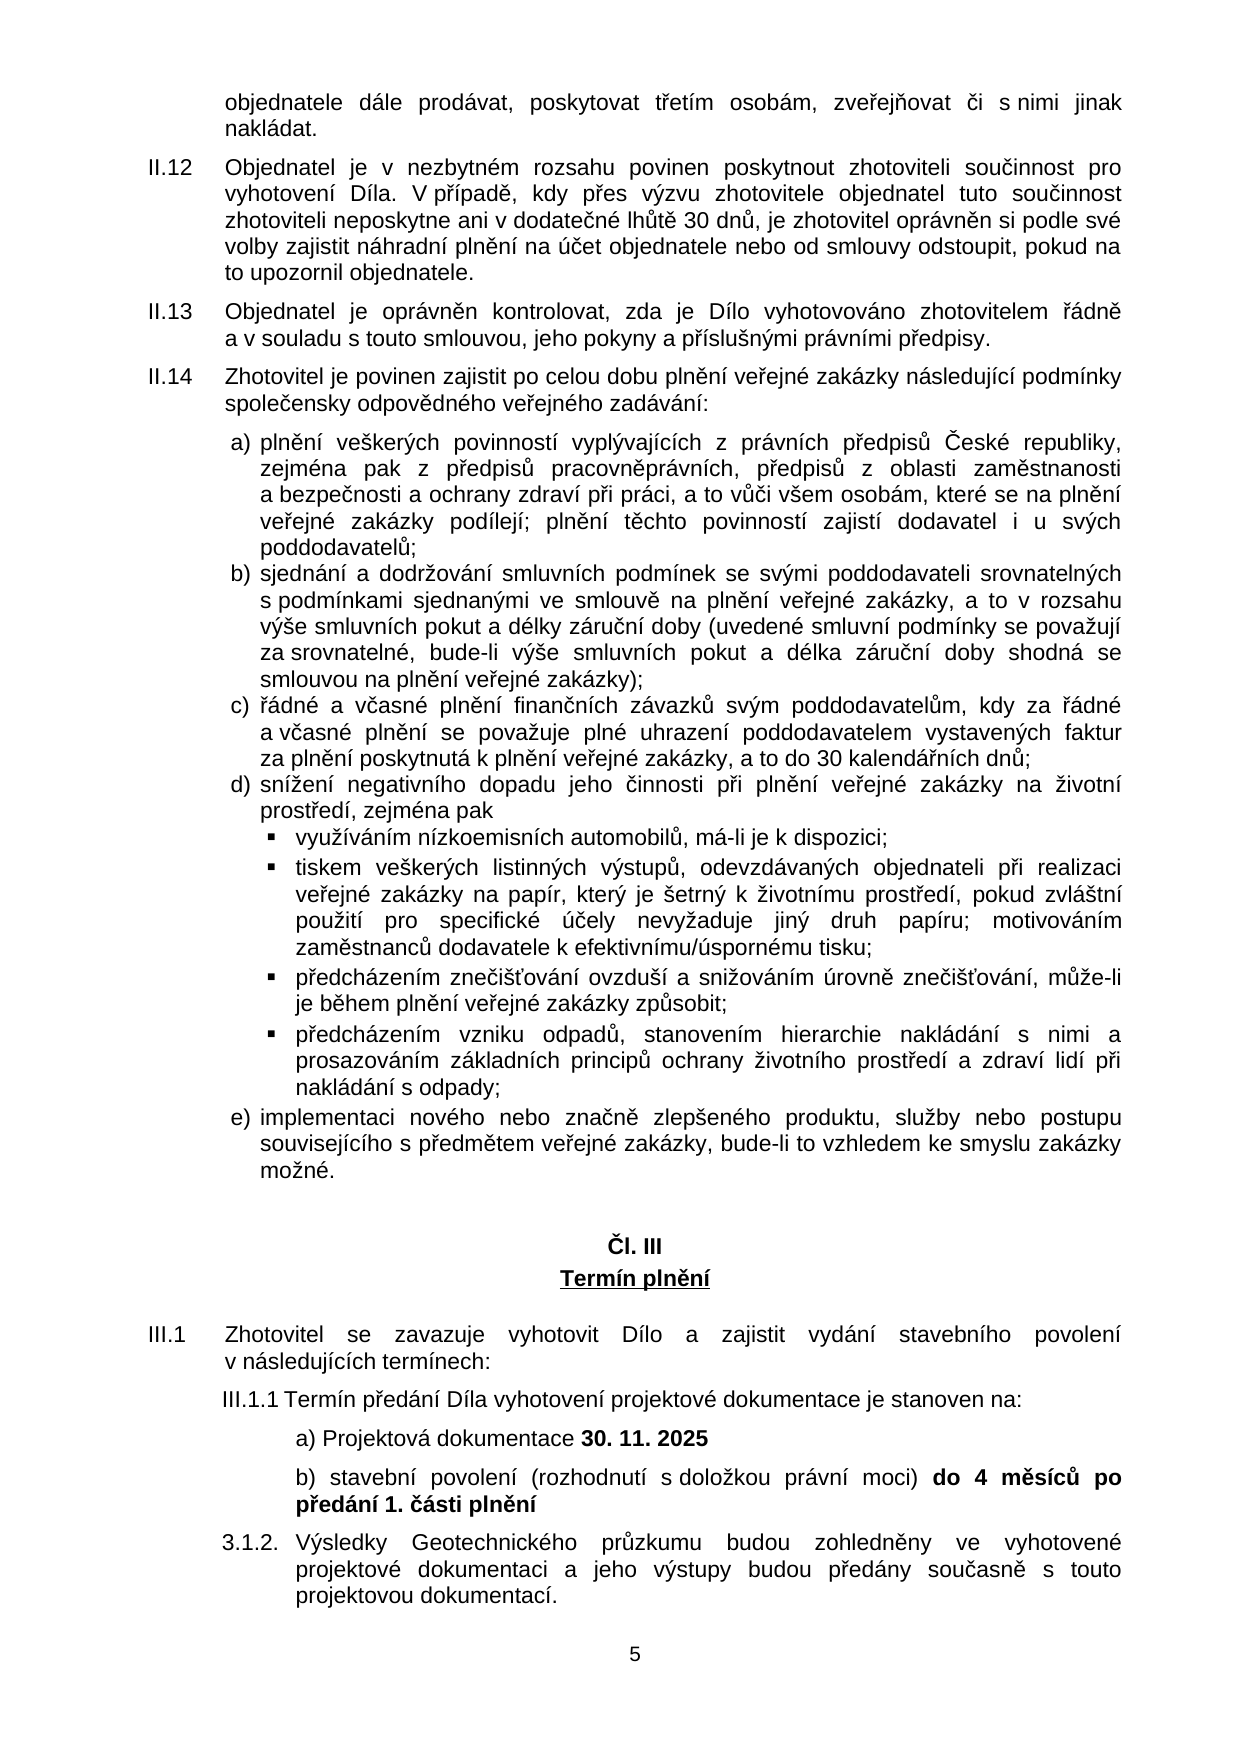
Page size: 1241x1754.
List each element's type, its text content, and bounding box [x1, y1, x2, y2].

list Objednatel je oprávněn kontrolovat, zda je Dílo vyhotovováno zhotovitelem řádně a v souladu s touto smlouvou, jeho pokyny a příslušnými právními předpisy. [148, 298, 1122, 351]
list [148, 89, 1122, 141]
list 3.1.2. Výsledky Geotechnického průzkumu budou zohledněny ve vyhotovené projektové dokumentaci a jeho výstupy budou předány současně s touto projektovou dokumentací. [222, 1529, 1122, 1608]
list Termín předání Díla vyhotovení projektové dokumentace je stanoven na: [222, 1386, 1122, 1413]
text Termín plnění [148, 1233, 1122, 1291]
list snížení negativního dopadu jeho činnosti při plnění veřejné zakázky na životní prostředí, zejména pak [230, 771, 1122, 824]
list předcházením znečišťování ovzduší a snižováním úrovně znečišťování, může-li je během plnění veřejné zakázky způsobit; [266, 964, 1122, 1017]
list implementaci nového nebo značně zlepšeného produktu, služby nebo postupu souvisejícího s předmětem veřejné zakázky, bude-li to vzhledem ke smyslu zakázky možné. [230, 1104, 1122, 1183]
list a) Projektová dokumentace 30. 11. 2025 [295, 1425, 1122, 1452]
list sjednání a dodržování smluvních podmínek se svými poddodavateli srovnatelných s podmínkami sjednanými ve smlouvě na plnění veřejné zakázky, a to v rozsahu výše smluvních pokut a délky záruční doby (uvedené smluvní podmínky se považují za srovnatelné, bude-li výše smluvních pokut a délka záruční doby shodná se smlouvou na plnění veřejné zakázky); [230, 560, 1122, 692]
list řádné a včasné plnění finančních závazků svým poddodavatelům, kdy za řádné a včasné plnění se považuje plné uhrazení poddodavatelem vystavených faktur za plnění poskytnutá k plnění veřejné zakázky, a to do 30 kalendářních dnů; [230, 692, 1122, 771]
list plnění veškerých povinností vyplývajících z právních předpisů České republiky, zejména pak z předpisů pracovněprávních, předpisů z oblasti zaměstnanosti a bezpečnosti a ochrany zdraví při práci, a to vůči všem osobám, které se na plnění veřejné zakázky podílejí; plnění těchto povinností zajistí dodavatel i u svých poddodavatelů; [230, 428, 1122, 560]
list Objednatel je v nezbytném rozsahu povinen poskytnout zhotoviteli součinnost pro vyhotovení Díla. V případě, kdy přes výzvu zhotovitele objednatel tuto součinnost zhotoviteli neposkytne ani v dodatečné lhůtě 30 dnů, je zhotovitel oprávněn si podle své volby zajistit náhradní plnění na účet objednatele nebo od smlouvy odstoupit, pokud na to upozornil objednatele. [148, 154, 1122, 286]
list tiskem veškerých listinných výstupů, odevzdávaných objednateli při realizaci veřejné zakázky na papír, který je šetrný k životnímu prostředí, pokud zvláštní použití pro specifické účely nevyžaduje jiný druh papíru; motivováním zaměstnanců dodavatele k efektivnímu/úspornému tisku; [266, 854, 1122, 960]
list předcházením vzniku odpadů, stanovením hierarchie nakládání s nimi a prosazováním základních principů ochrany životního prostředí a zdraví lidí při nakládání s odpady; [266, 1021, 1122, 1100]
list Zhotovitel je povinen zajistit po celou dobu plnění veřejné zakázky následující podmínky společensky odpovědného veřejného zadávání: [148, 363, 1122, 416]
list b) stavební povolení (rozhodnutí s doložkou právní moci) do 4 měsíců po předání 1. části plnění [295, 1464, 1122, 1517]
list Zhotovitel se zavazuje vyhotovit Dílo a zajistit vydání stavebního povolení v následujících termínech: [148, 1321, 1122, 1374]
list využíváním nízkoemisních automobilů, má-li je k dispozici; [266, 824, 1122, 850]
